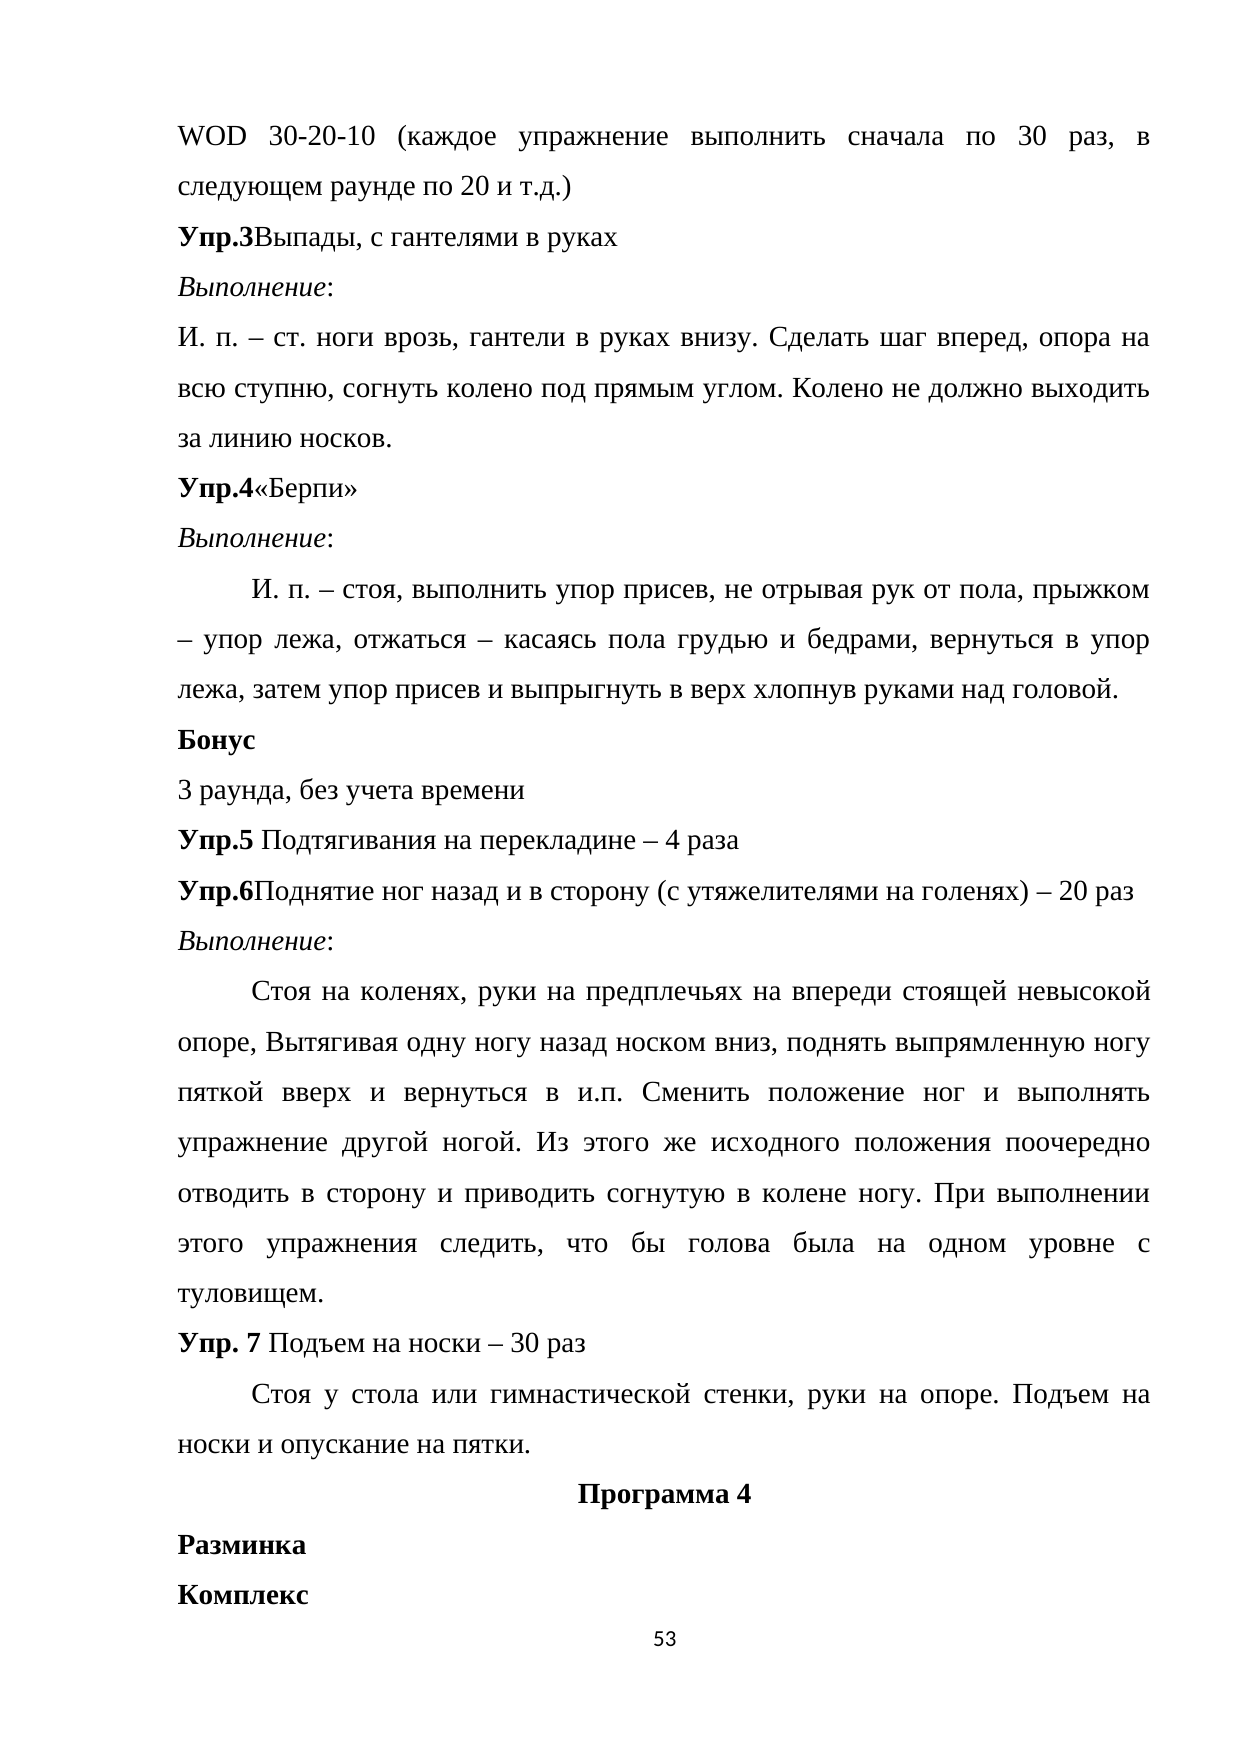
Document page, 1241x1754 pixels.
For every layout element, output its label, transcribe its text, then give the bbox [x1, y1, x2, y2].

text 3 раунда, без учета времени [177, 772, 1152, 806]
text Выполнение: [177, 923, 1152, 957]
text Разминка [177, 1527, 1152, 1560]
text Упр. 7 Подъем на носки – 30 раз [177, 1326, 1152, 1359]
text Выполнение: [177, 269, 1152, 303]
text Стоя у стола или гимнастической стенки, руки на опоре. Подъем на носки и опускание на пятки. [177, 1376, 1152, 1460]
text Упр.5 Подтягивания на перекладине – 4 раза [177, 822, 1152, 856]
text Упр.6Поднятие ног назад и в сторону (с утяжелителями на голенях) – 20 раз [177, 873, 1152, 906]
text Комплекс [177, 1577, 1152, 1611]
text Упр.3Выпады, с гантелями в руках [177, 219, 1152, 252]
text И. п. – стоя, выполнить упор присев, не отрывая рук от пола, прыжком – упор лежа, отжаться – касаясь пола грудью и бедрами, вернуться в упор лежа, затем упор присев и выпрыгнуть в верх хлопнув руками над головой. [177, 571, 1152, 705]
text И. п. – ст. ноги врозь, гантели в руках внизу. Сделать шаг вперед, опора на всю ступню, согнуть колено под прямым углом. Колено не должно выходить за линию носков. [177, 319, 1152, 453]
text Программа 4 [177, 1477, 1152, 1510]
text Стоя на коленях, руки на предплечьях на впереди стоящей невысокой опоре, Вытягивая одну ногу назад носком вниз, поднять выпрямленную ногу пяткой вверх и вернуться в и.п. Сменить положение ног и выполнять упражнение другой ногой. Из этого же исходного положения поочередно отводить в сторону и приводить согнутую в колене ногу. При выполнении этого упражнения следить, что бы голова была на одном уровне с туловищем. [177, 973, 1152, 1309]
text WOD 30-20-10 (каждое упражнение выполнить сначала по 30 раз, в следующем раунде по 20 и т.д.) [177, 118, 1152, 202]
text Бонус [177, 722, 1152, 755]
text Упр.4«Берпи» [177, 470, 1152, 504]
text Выполнение: [177, 521, 1152, 554]
